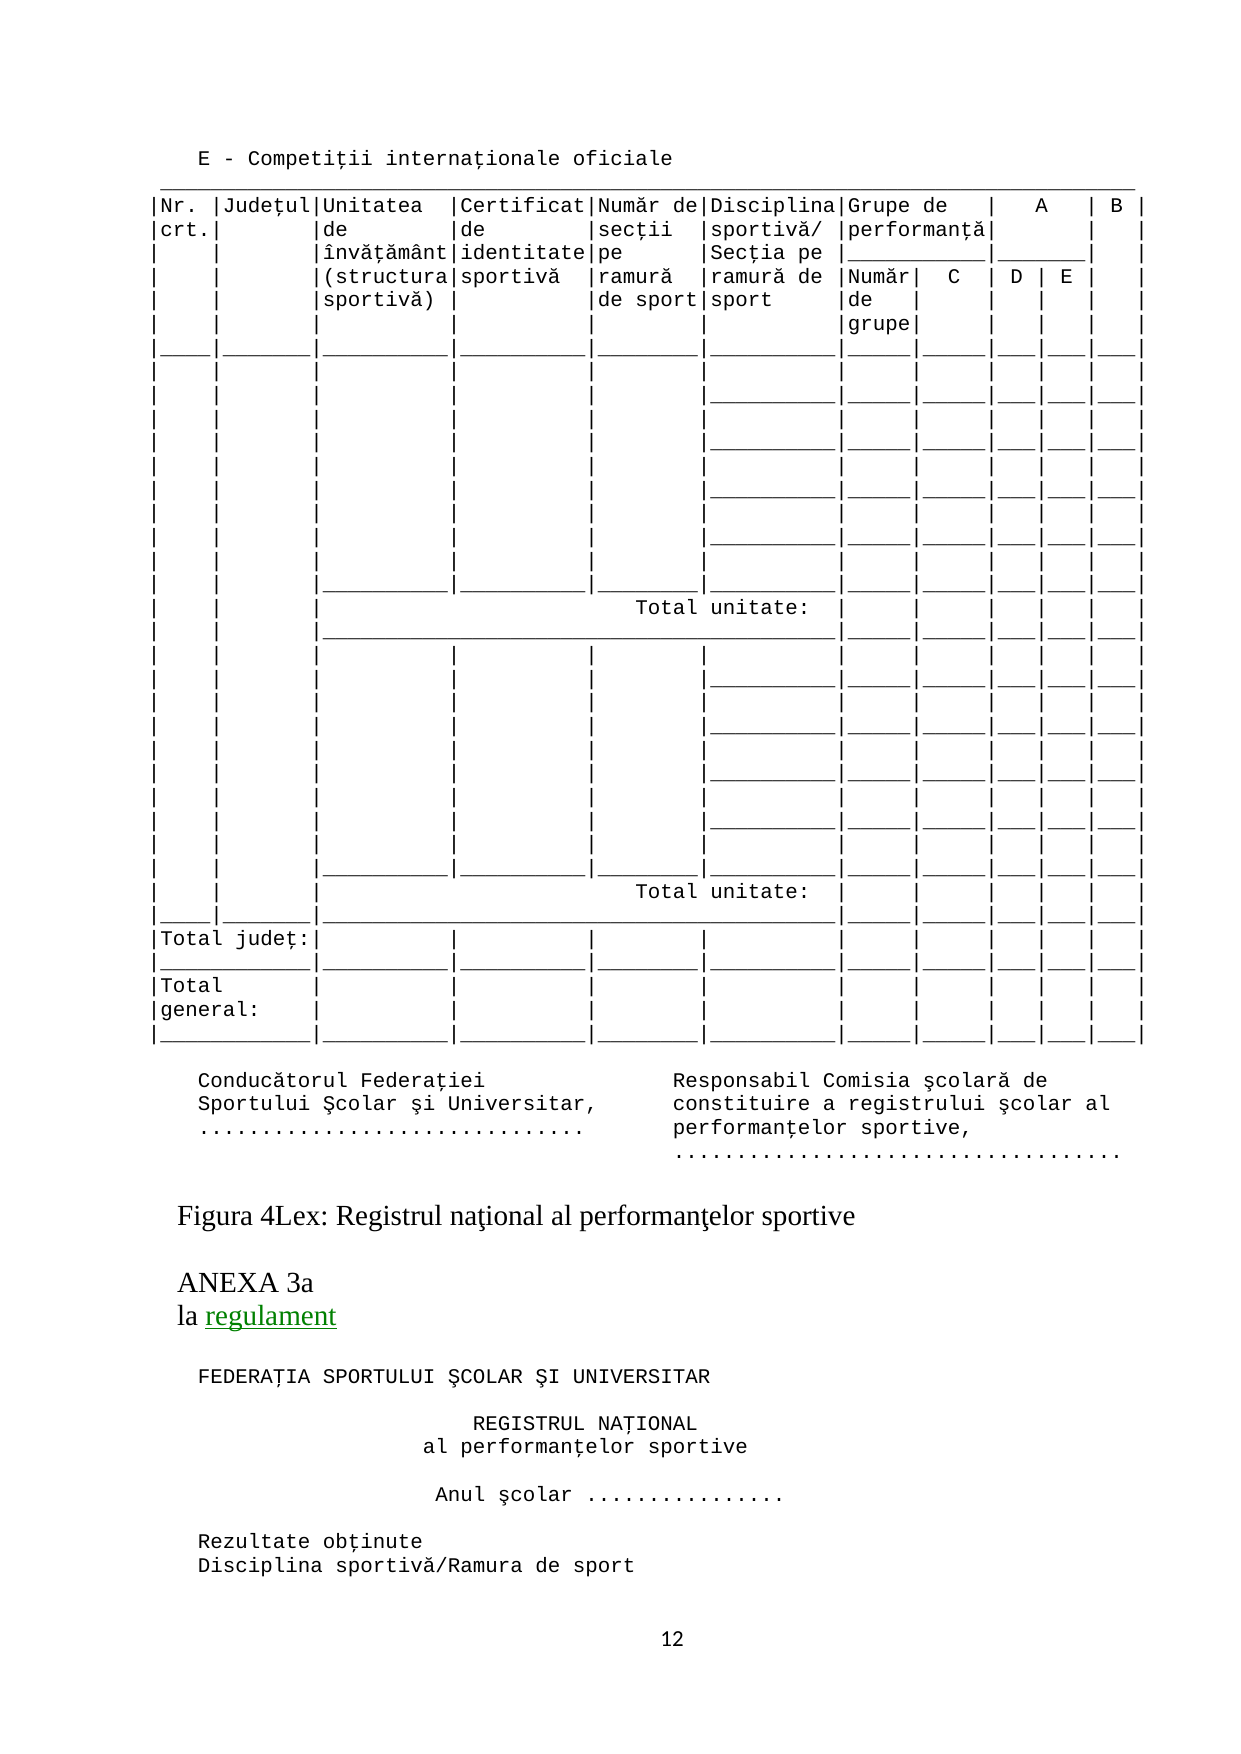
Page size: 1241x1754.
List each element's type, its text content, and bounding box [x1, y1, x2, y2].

text ANEXA 3a [148, 1265, 1196, 1298]
text | | |învăţământ|identitate|pe |Secţia pe |___________|_______| | [148, 242, 1196, 266]
text al performanţelor sportive [148, 1437, 1196, 1460]
text |Total | | | | | | | | | | [148, 975, 1196, 999]
text |____|_______|__________|__________|________|__________|_____|_____|___|___|___| [148, 337, 1196, 360]
text | | |__________|__________|________|__________|_____|_____|___|___|___| [148, 573, 1196, 597]
text |general: | | | | | | | | | | [148, 999, 1196, 1022]
text .................................... [148, 1141, 1196, 1164]
text | | | | | |__________|_____|_____|___|___|___| [148, 715, 1196, 739]
text FEDERAŢIA SPORTULUI ŞCOLAR ŞI UNIVERSITAR [148, 1366, 1196, 1389]
text | | | Total unitate: | | | | | | [148, 881, 1196, 904]
text |____________|__________|__________|________|__________|_____|_____|___|___|___| [148, 1022, 1196, 1046]
text |Total judeţ:| | | | | | | | | | [148, 928, 1196, 952]
text | | | | | | | | | | | | [148, 408, 1196, 431]
text | | | | | | |grupe| | | | | [148, 313, 1196, 337]
text | | | | | |__________|_____|_____|___|___|___| [148, 762, 1196, 786]
text | | | | | |__________|_____|_____|___|___|___| [148, 526, 1196, 549]
text | | | Total unitate: | | | | | | [148, 597, 1196, 621]
text | | | | | | | | | | | | [148, 360, 1196, 384]
text | | | | | | | | | | | | [148, 833, 1196, 857]
text ______________________________________________________________________________ [148, 171, 1196, 195]
text Rezultate obţinute [148, 1531, 1196, 1555]
text | | |(structura|sportivă |ramură |ramură de |Număr| C | D | E | | [148, 266, 1196, 289]
text | | |sportivă) | |de sport|sport |de | | | | | [148, 289, 1196, 313]
text | | |_________________________________________|_____|_____|___|___|___| [148, 621, 1196, 644]
text E - Competiţii internaţionale oficiale [148, 148, 1196, 171]
text | | | | | | | | | | | | [148, 502, 1196, 526]
text ............................... performanţelor sportive, [148, 1117, 1196, 1141]
text Disciplina sportivă/Ramura de sport [148, 1555, 1196, 1578]
text Figura 4Lex: Registrul naţional al performanţelor sportive [148, 1198, 1196, 1231]
text |Nr. |Judeţul|Unitatea |Certificat|Număr de|Disciplina|Grupe de | A | B | [148, 195, 1196, 218]
text | | | | | |__________|_____|_____|___|___|___| [148, 810, 1196, 833]
text REGISTRUL NAŢIONAL [148, 1413, 1196, 1437]
text | | |__________|__________|________|__________|_____|_____|___|___|___| [148, 857, 1196, 881]
text | | | | | |__________|_____|_____|___|___|___| [148, 668, 1196, 691]
text |crt.| |de |de |secţii |sportivă/ |performanţă| | | [148, 218, 1196, 242]
text |____|_______|_________________________________________|_____|_____|___|___|___| [148, 904, 1196, 928]
text Sportului Şcolar şi Universitar, constituire a registrului şcolar al [148, 1093, 1196, 1117]
text | | | | | | | | | | | | [148, 786, 1196, 810]
text | | | | | | | | | | | | [148, 644, 1196, 668]
text | | | | | | | | | | | | [148, 691, 1196, 715]
text | | | | | | | | | | | | [148, 455, 1196, 479]
text | | | | | |__________|_____|_____|___|___|___| [148, 431, 1196, 455]
text | | | | | | | | | | | | [148, 739, 1196, 762]
text Conducătorul Federaţiei Responsabil Comisia şcolară de [148, 1070, 1196, 1093]
text la regulament [148, 1298, 1196, 1332]
text | | | | | |__________|_____|_____|___|___|___| [148, 384, 1196, 408]
text | | | | | |__________|_____|_____|___|___|___| [148, 479, 1196, 502]
text | | | | | | | | | | | | [148, 549, 1196, 573]
text |____________|__________|__________|________|__________|_____|_____|___|___|___| [148, 952, 1196, 975]
text Anul şcolar ................ [148, 1484, 1196, 1507]
